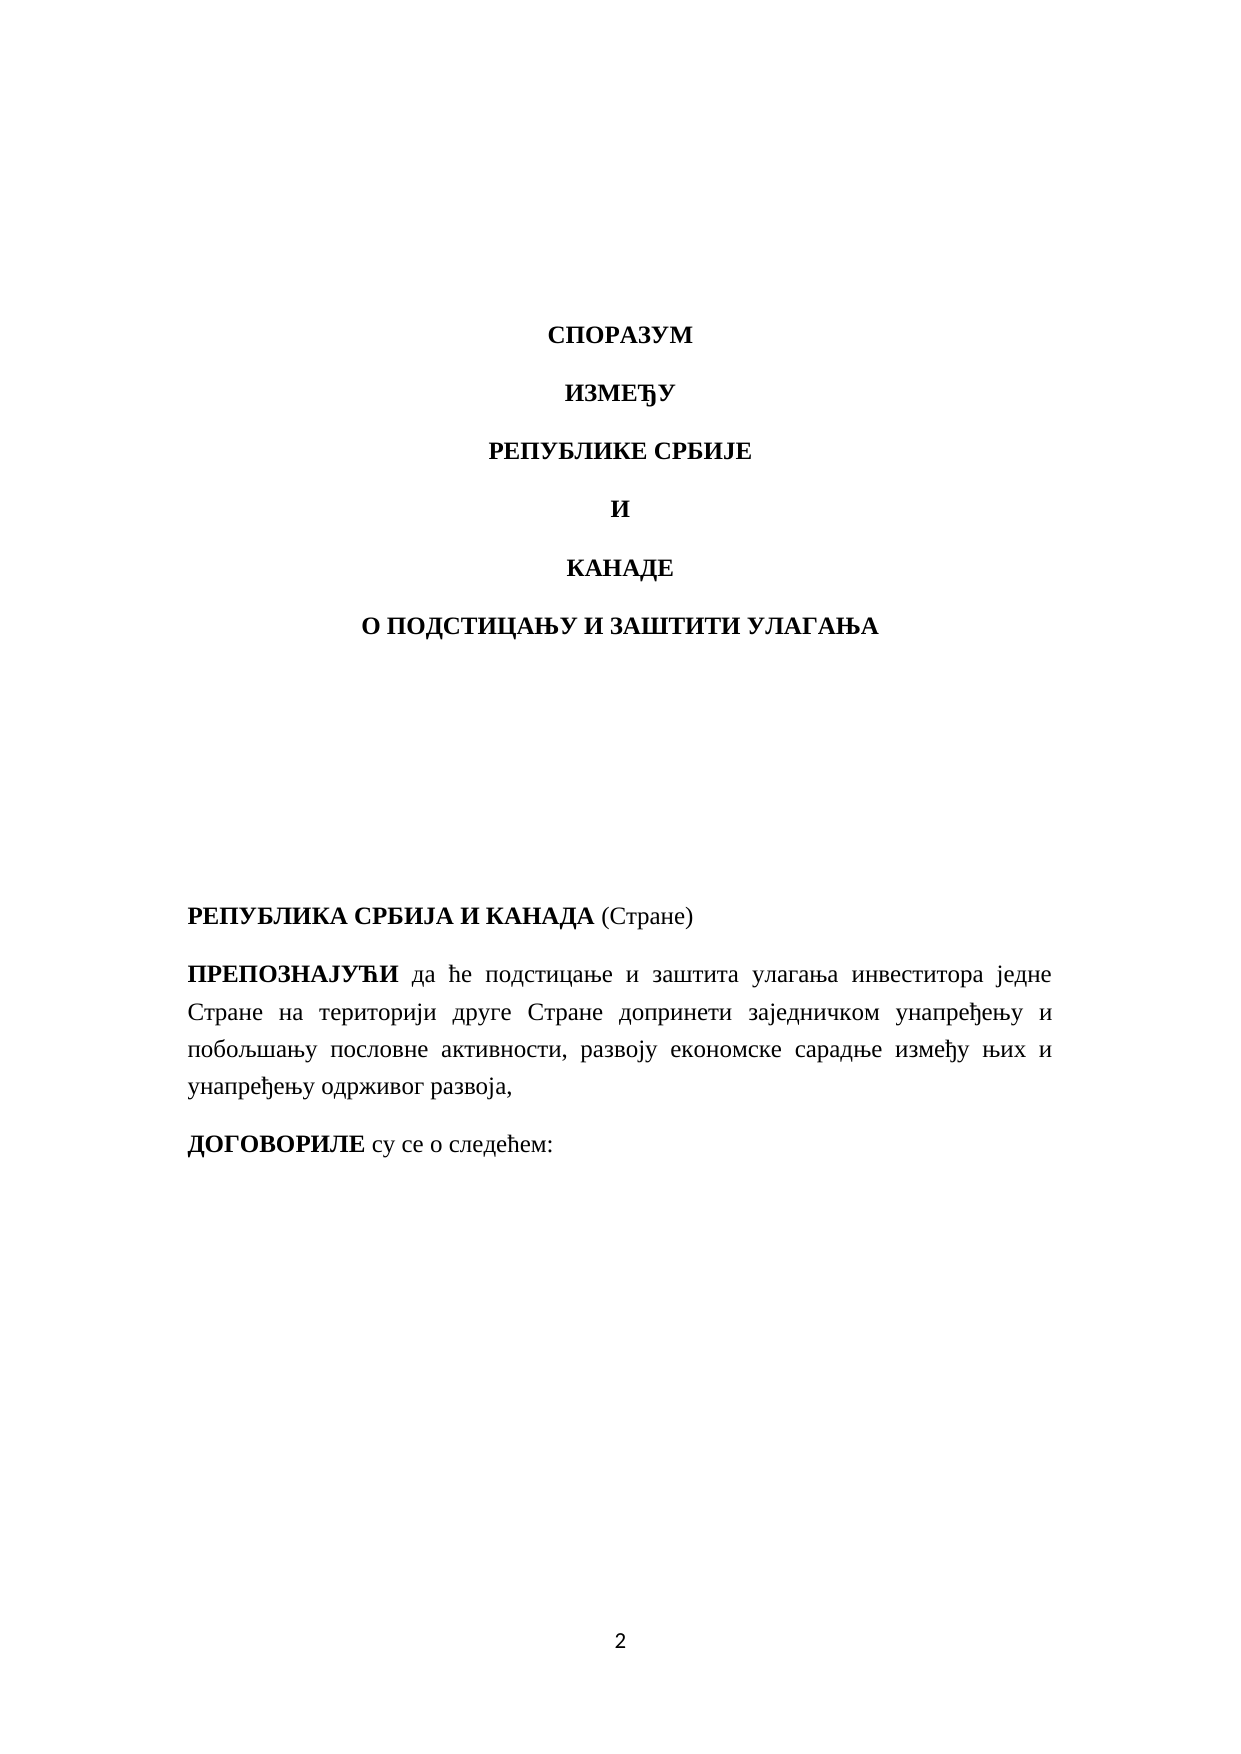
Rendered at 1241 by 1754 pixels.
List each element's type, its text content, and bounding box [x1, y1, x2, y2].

text КАНАДЕ [187, 553, 1053, 581]
text ДОГОВОРИЛЕ су се о следећем: [187, 1129, 1053, 1158]
text РЕПУБЛИКА СРБИЈА И КАНАДА (Стране) [187, 901, 1053, 930]
text ИЗМЕЂУ [187, 378, 1053, 407]
text РЕПУБЛИКЕ СРБИЈЕ [187, 436, 1053, 465]
text И [187, 494, 1053, 523]
text СПОРАЗУМ [187, 320, 1053, 349]
text ПРЕПОЗНАЈУЋИ да ће подстицање и заштита улагања инвеститора једне Стране на територији друге Стране допринети заједничком унапређењу и побољшању пословне активности, развоју економске сарадње између њих и унапређењу одрживог развоја, [187, 959, 1053, 1100]
text О ПОДСТИЦАЊУ И ЗАШТИТИ УЛАГАЊА [187, 611, 1053, 639]
